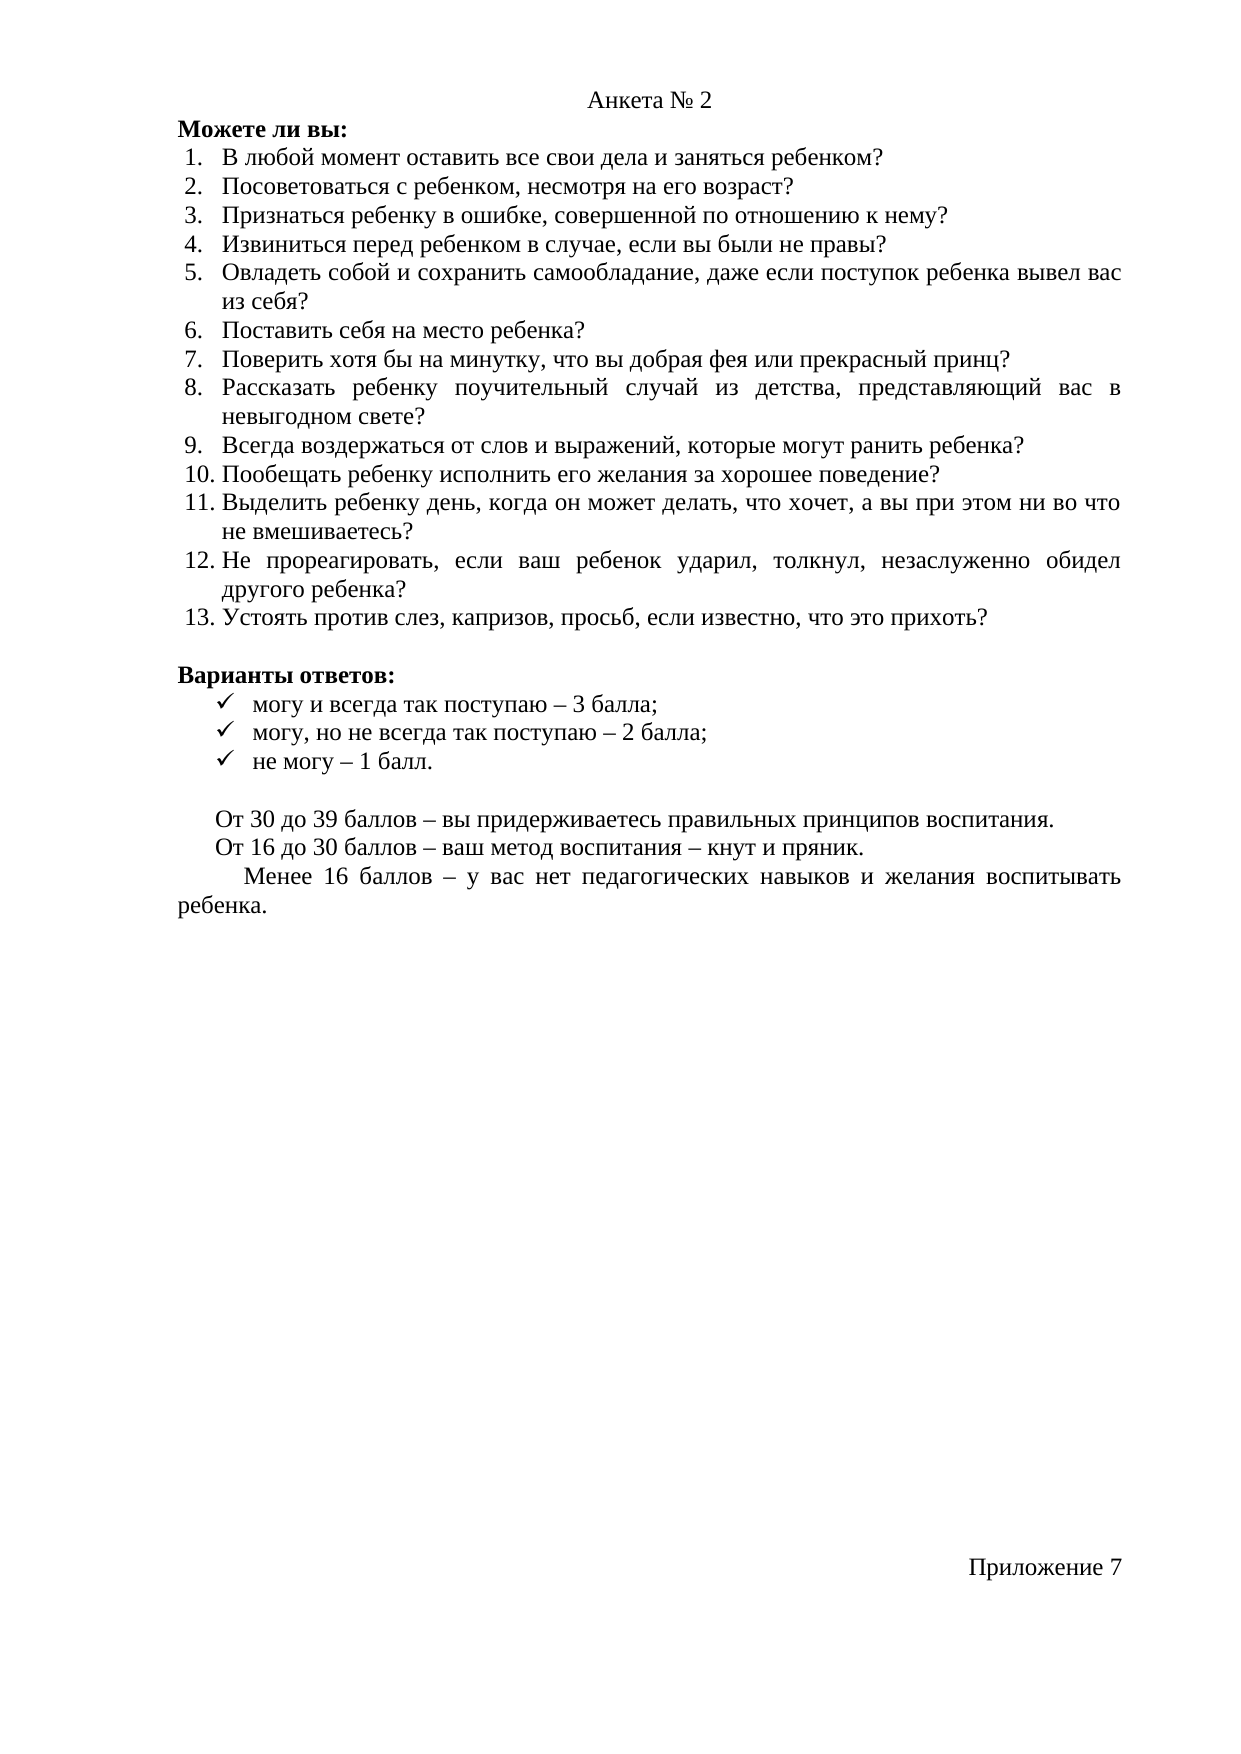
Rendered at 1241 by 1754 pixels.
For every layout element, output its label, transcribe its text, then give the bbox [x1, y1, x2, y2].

list Поставить себя на место ребенка? [184, 315, 1122, 344]
list Устоять против слез, капризов, просьб, если известно, что это прихоть? [184, 602, 1122, 631]
list могу, но не всегда так поступаю – 2 балла; [215, 717, 1122, 746]
text От 30 до 39 баллов – вы придерживаетесь правильных принципов воспитания. [177, 804, 1122, 832]
list Выделить ребенку день, когда он может делать, что хочет, а вы при этом ни во что не вмешиваетесь? [184, 487, 1122, 545]
text Варианты ответов: [177, 660, 1122, 689]
list Извиниться перед ребенком в случае, если вы были не правы? [184, 229, 1122, 257]
list Овладеть собой и сохранить самообладание, даже если поступок ребенка вывел вас из себя? [184, 257, 1122, 315]
list могу и всегда так поступаю – 3 балла; [215, 689, 1122, 717]
list Всегда воздержаться от слов и выражений, которые могут ранить ребенка? [184, 430, 1122, 459]
list В любой момент оставить все свои дела и заняться ребенком? [184, 142, 1122, 171]
list Пообещать ребенку исполнить его желания за хорошее поведение? [184, 459, 1122, 487]
list Поверить хотя бы на минутку, что вы добрая фея или прекрасный принц? [184, 344, 1122, 372]
list не могу – 1 балл. [215, 746, 1122, 775]
text От 16 до 30 баллов – ваш метод воспитания – кнут и пряник. [177, 832, 1122, 861]
text Анкета № 2 [177, 85, 1122, 114]
list Рассказать ребенку поучительный случай из детства, представляющий вас в невыгодном свете? [184, 372, 1122, 430]
text Приложение 7 [177, 1552, 1122, 1580]
text Менее 16 баллов – у вас нет педагогических навыков и желания воспитывать ребенка. [177, 861, 1122, 919]
text Можете ли вы: [177, 114, 1122, 142]
list Посоветоваться с ребенком, несмотря на его возраст? [184, 171, 1122, 200]
list Признаться ребенку в ошибке, совершенной по отношению к нему? [184, 200, 1122, 229]
list Не прореагировать, если ваш ребенок ударил, толкнул, незаслуженно обидел другого ребенка? [184, 545, 1122, 602]
